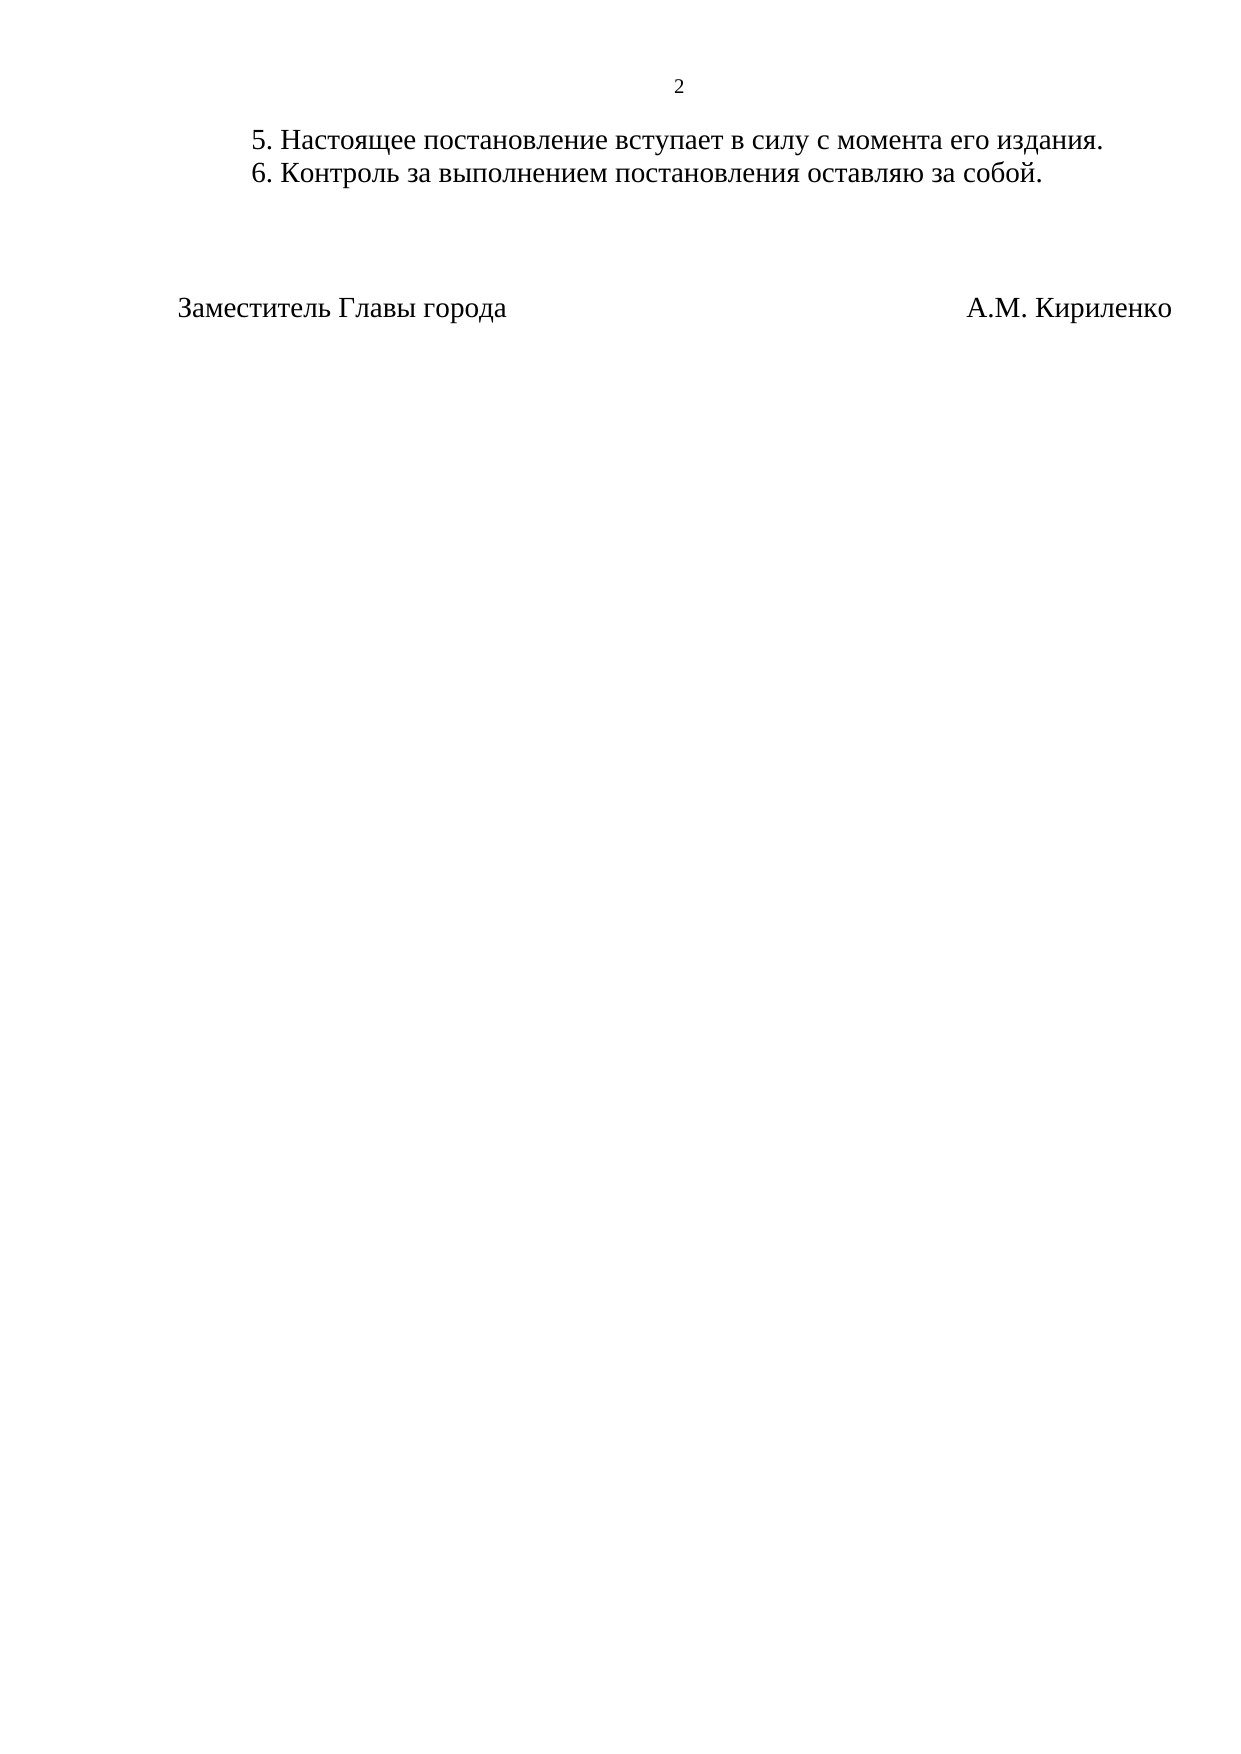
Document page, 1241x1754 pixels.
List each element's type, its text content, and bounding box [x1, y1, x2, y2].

text 6. Контроль за выполнением постановления оставляю за собой. [177, 156, 1181, 189]
text Заместитель Главы города А.М. Кириленко [177, 290, 1181, 323]
text 5. Настоящее постановление вступает в силу с момента его издания. [177, 122, 1181, 156]
